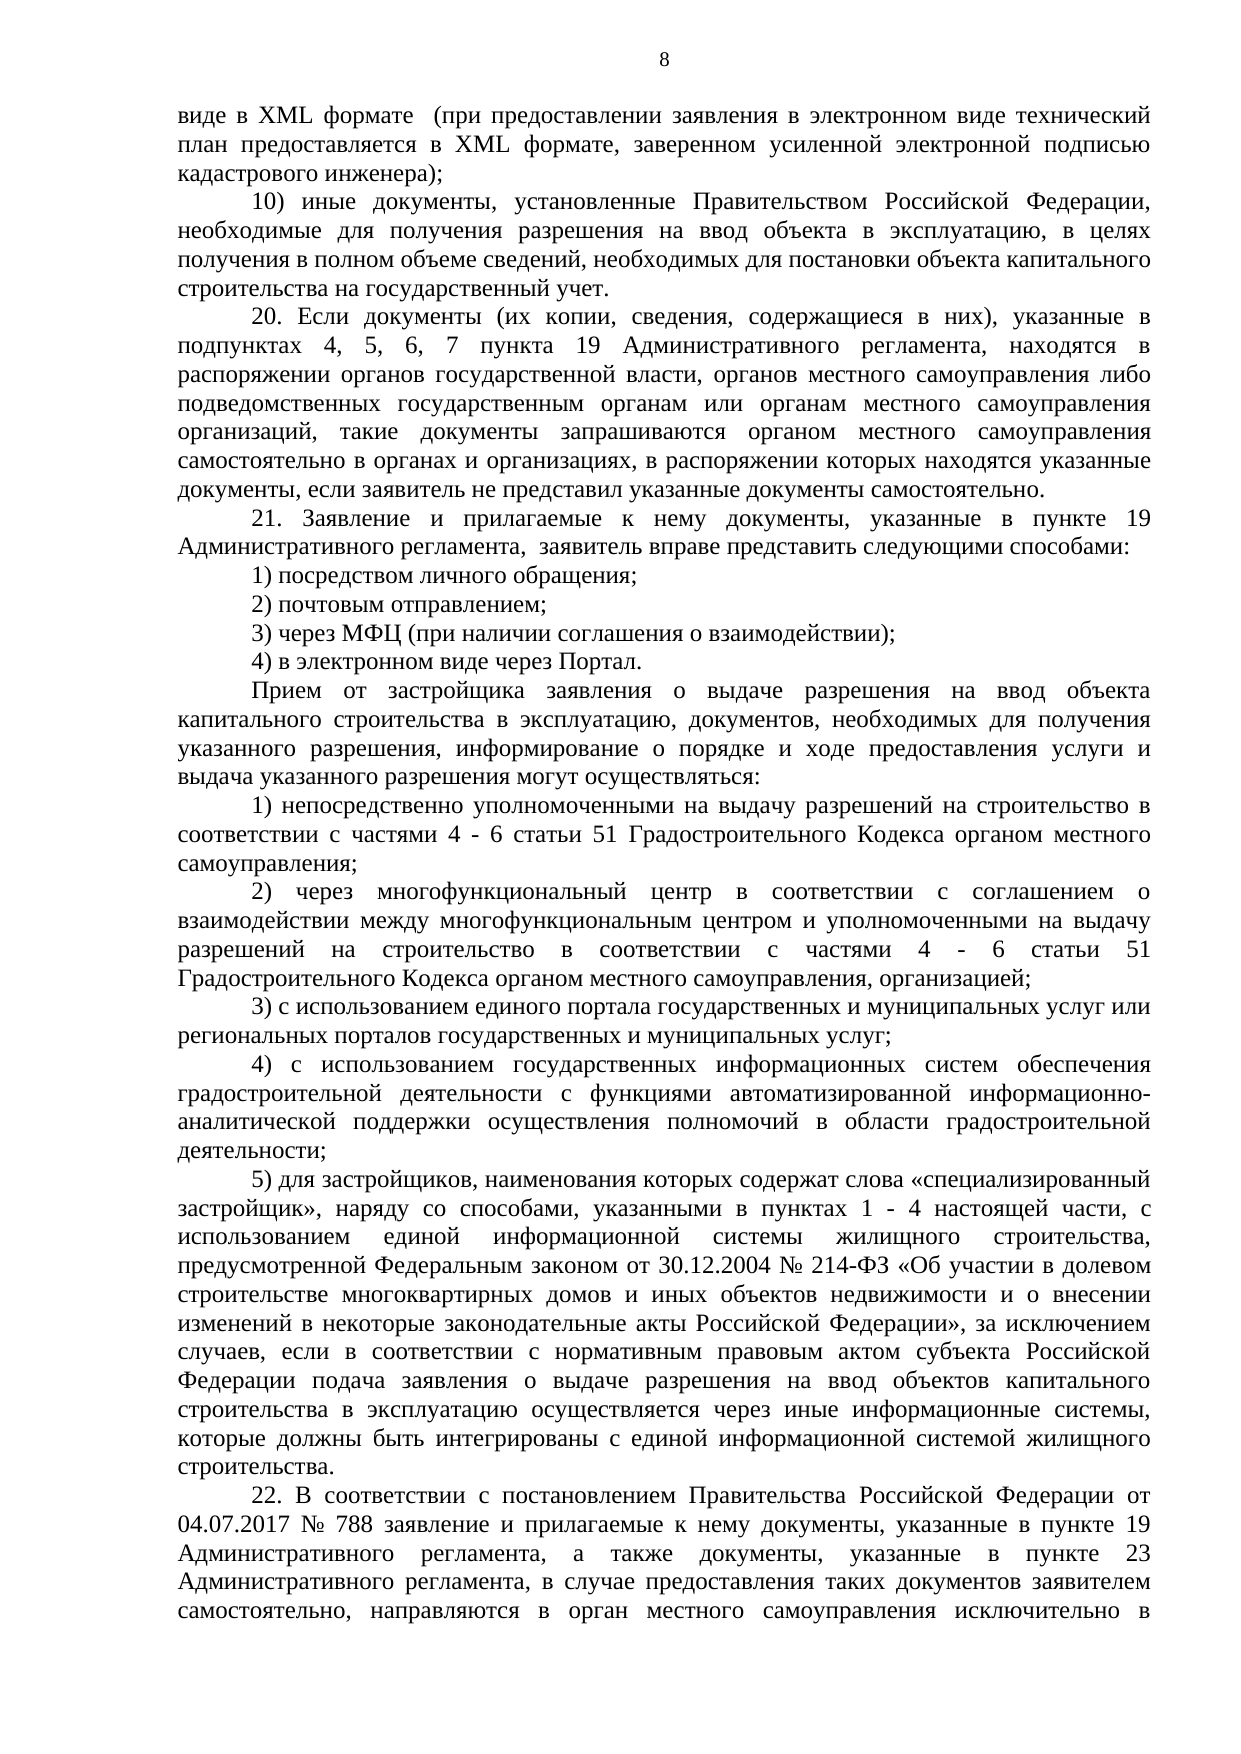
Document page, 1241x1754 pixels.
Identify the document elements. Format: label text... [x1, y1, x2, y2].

text 1) посредством личного обращения; [177, 560, 1152, 589]
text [177, 100, 1152, 186]
text 2) через многофункциональный центр в соответствии с соглашением о взаимодействии между многофункциональным центром и уполномоченными на выдачу разрешений на строительство в соответствии с частями 4 - 6 статьи 51 Градостроительного Кодекса органом местного самоуправления, организацией; [177, 876, 1152, 991]
text 4) в электронном виде через Портал. [177, 646, 1152, 675]
text 4) с использованием государственных информационных систем обеспечения градостроительной деятельности с функциями автоматизированной информационно-аналитической поддержки осуществления полномочий в области градостроительной деятельности; [177, 1049, 1152, 1164]
text 3) с использованием единого портала государственных и муниципальных услуг или региональных порталов государственных и муниципальных услуг; [177, 991, 1152, 1049]
text Прием от застройщика заявления о выдаче разрешения на ввод объекта капитального строительства в эксплуатацию, документов, необходимых для получения указанного разрешения, информирование о порядке и ходе предоставления услуги и выдача указанного разрешения могут осуществляться: [177, 675, 1152, 790]
text 3) через МФЦ (при наличии соглашения о взаимодействии); [177, 618, 1152, 646]
text 2) почтовым отправлением; [177, 589, 1152, 618]
text 5) для застройщиков, наименования которых содержат слова «специализированный застройщик», наряду со способами, указанными в пунктах 1 - 4 настоящей части, с использованием единой информационной системы жилищного строительства, предусмотренной Федеральным законом от 30.12.2004 № 214-ФЗ «Об участии в долевом строительстве многоквартирных домов и иных объектов недвижимости и о внесении изменений в некоторые законодательные акты Российской Федерации», за исключением случаев, если в соответствии с нормативным правовым актом субъекта Российской Федерации подача заявления о выдаче разрешения на ввод объектов капитального строительства в эксплуатацию осуществляется через иные информационные системы, которые должны быть интегрированы с единой информационной системой жилищного строительства. [177, 1164, 1152, 1480]
text 20. Если документы (их копии, сведения, содержащиеся в них), указанные в подпунктах 4, 5, 6, 7 пункта 19 Административного регламента, находятся в распоряжении органов государственной власти, органов местного самоуправления либо подведомственных государственным органам или органам местного самоуправления организаций, такие документы запрашиваются органом местного самоуправления самостоятельно в органах и организациях, в распоряжении которых находятся указанные документы, если заявитель не представил указанные документы самостоятельно. [177, 301, 1152, 503]
text 21. Заявление и прилагаемые к нему документы, указанные в пункте 19 Административного регламента, заявитель вправе представить следующими способами: [177, 503, 1152, 560]
text 10) иные документы, установленные Правительством Российской Федерации, необходимые для получения разрешения на ввод объекта в эксплуатацию, в целях получения в полном объеме сведений, необходимых для постановки объекта капитального строительства на государственный учет. [177, 186, 1152, 301]
text 1) непосредственно уполномоченными на выдачу разрешений на строительство в соответствии с частями 4 - 6 статьи 51 Градостроительного Кодекса органом местного самоуправления; [177, 790, 1152, 876]
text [177, 1480, 1152, 1624]
